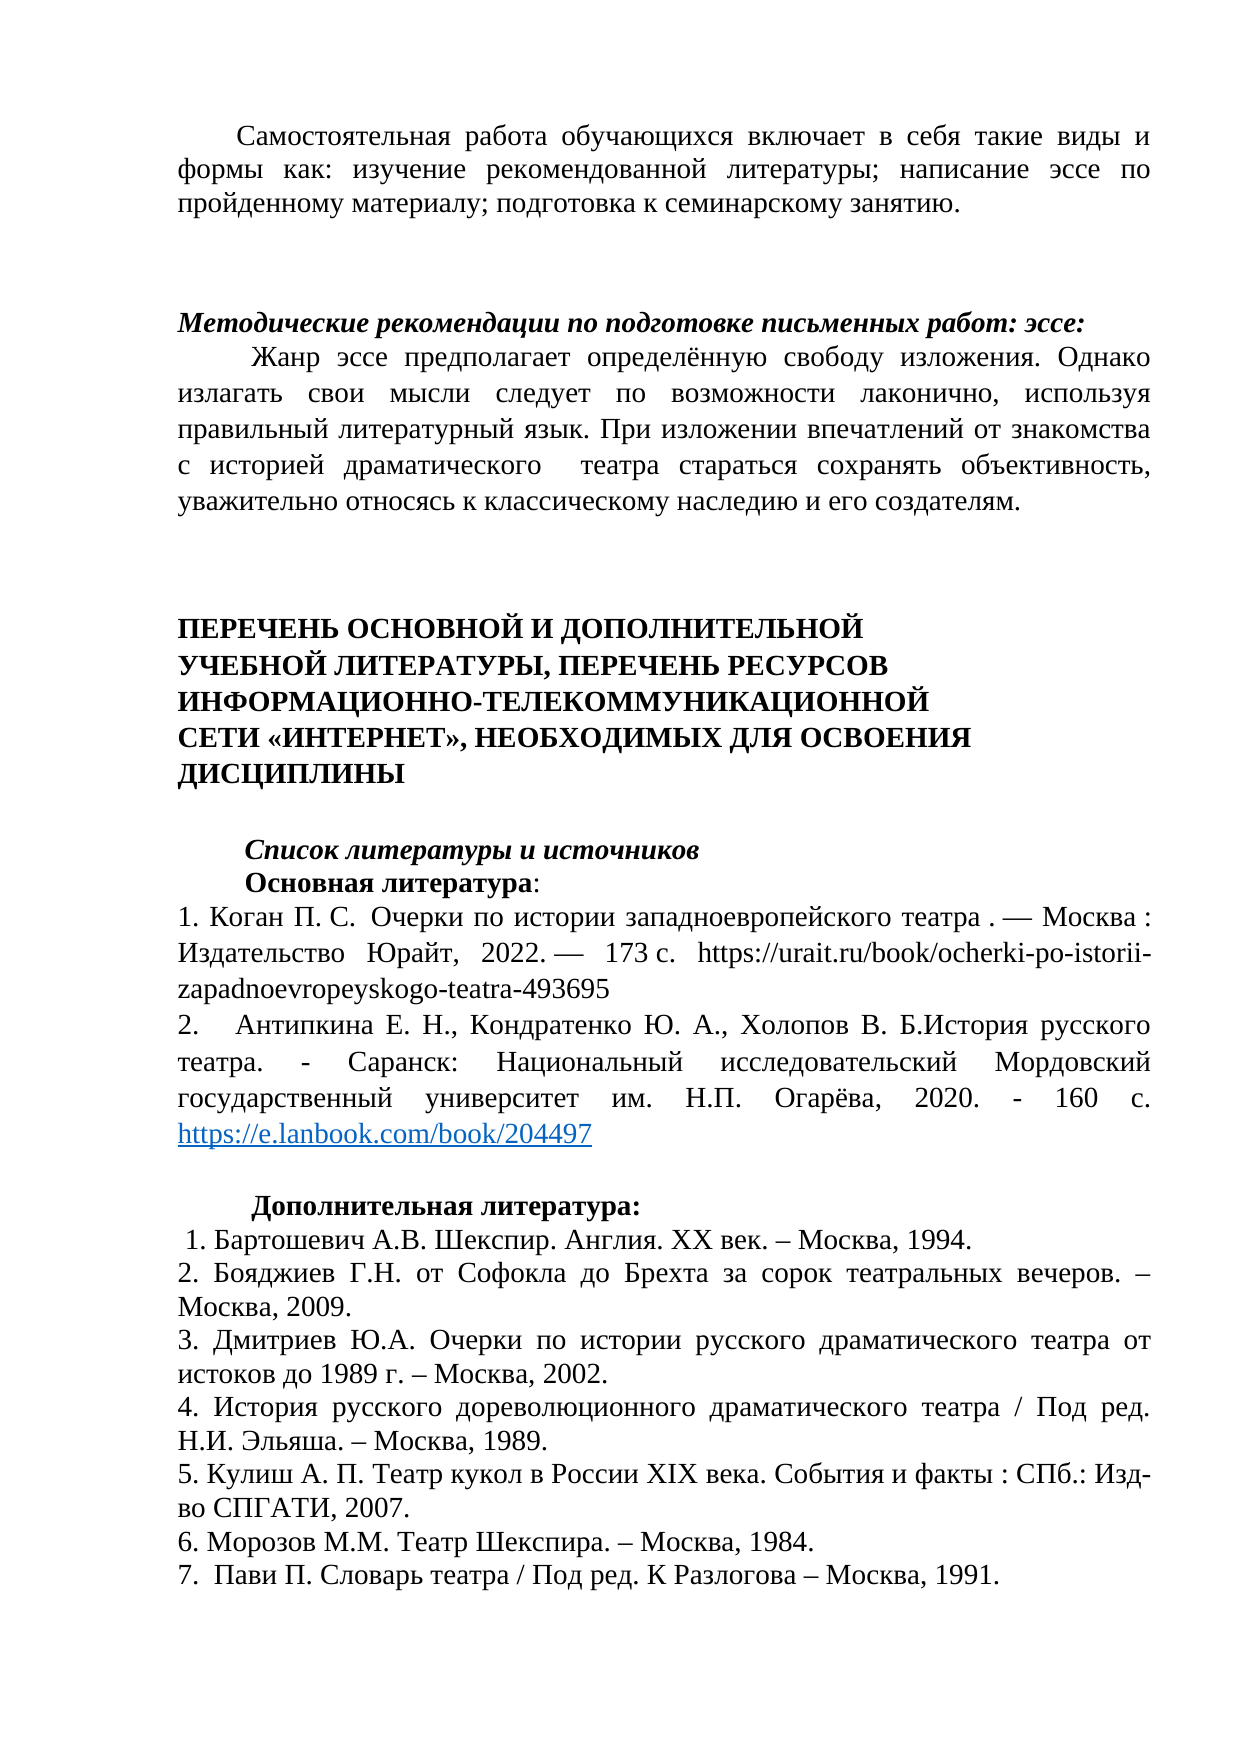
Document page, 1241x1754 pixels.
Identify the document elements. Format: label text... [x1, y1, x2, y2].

text 3. Дмитриев Ю.А. Очерки по истории русского драматического театра от истоков до 1989 г. – Москва, 2002. [177, 1322, 1152, 1389]
text 5. Кулиш А. П. Театр кукол в России XIX века. События и факты : СПб.: Изд-во СПГАТИ, 2007. [177, 1457, 1152, 1524]
text 1. Бартошевич А.В. Шекспир. Англия. ХХ век. – Москва, 1994. [177, 1222, 1152, 1255]
text ПЕРЕЧЕНЬ ОСНОВНОЙ И ДОПОЛНИТЕЛЬНОЙ УЧЕБНОЙ ЛИТЕРАТУРЫ, ПЕРЕЧЕНЬ РЕСУРСОВ ИНФОРМАЦИОННО-ТЕЛЕКОММУНИКАЦИОННОЙ СЕТИ «ИНТЕРНЕТ», НЕОБХОДИМЫХ ДЛЯ ОСВОЕНИЯ ДИСЦИПЛИНЫ [177, 611, 1014, 789]
text Методические рекомендации по подготовке письменных работ: эссе: [177, 305, 1152, 339]
text 2. Бояджиев Г.Н. от Софокла до Брехта за сорок театральных вечеров. – Москва, 2009. [177, 1255, 1152, 1322]
text 2. Антипкина Е. Н., Кондратенко Ю. А., Холопов В. Б.История русского театра. - Саранск: Национальный исследовательский Мордовский государственный университет им. Н.П. Огарёва, 2020. - 160 с. https://e.lanbook.com/book/204497 [177, 1007, 1152, 1149]
list Основная литература: [244, 866, 1152, 899]
text 7. Пави П. Словарь театра / Под ред. К Разлогова – Москва, 1991. [177, 1557, 1152, 1591]
text 6. Морозов М.М. Театр Шекспира. – Москва, 1984. [177, 1524, 1152, 1557]
text 4. История русского дореволюционного драматического театра / Под ред. Н.И. Эльяша. – Москва, 1989. [177, 1389, 1152, 1457]
list Список литературы и источников [244, 832, 1152, 866]
text Самостоятельная работа обучающихся включает в себя такие виды и формы как: изучение рекомендованной литературы; написание эссе по пройденному материалу; подготовка к семинарскому занятию. [177, 118, 1152, 219]
text Жанр эссе предполагает определённую свободу изложения. Однако излагать свои мысли следует по возможности лаконично, используя правильный литературный язык. При изложении впечатлений от знакомства с историей драматического театра стараться сохранять объективность, уважительно относясь к классическому наследию и его создателям. [177, 481, 1152, 517]
text Дополнительная литература: [177, 1188, 1152, 1222]
text Жанр эссе предполагает определённую свободу изложения. Однако излагать свои мысли следует по возможности лаконично, используя правильный литературный язык. При изложении впечатлений от знакомства с историей драматического театра стараться сохранять объективность, уважительно относясь к классическому наследию и его создателям. [177, 339, 1152, 375]
text 1. Коган П. С. Очерки по истории западноевропейского театра . — Москва : Издательство Юрайт, 2022. — 173 с. https://urait.ru/book/ocherki-po-istorii-zapadnoevropeyskogo-teatra-493695 [177, 899, 1152, 1005]
